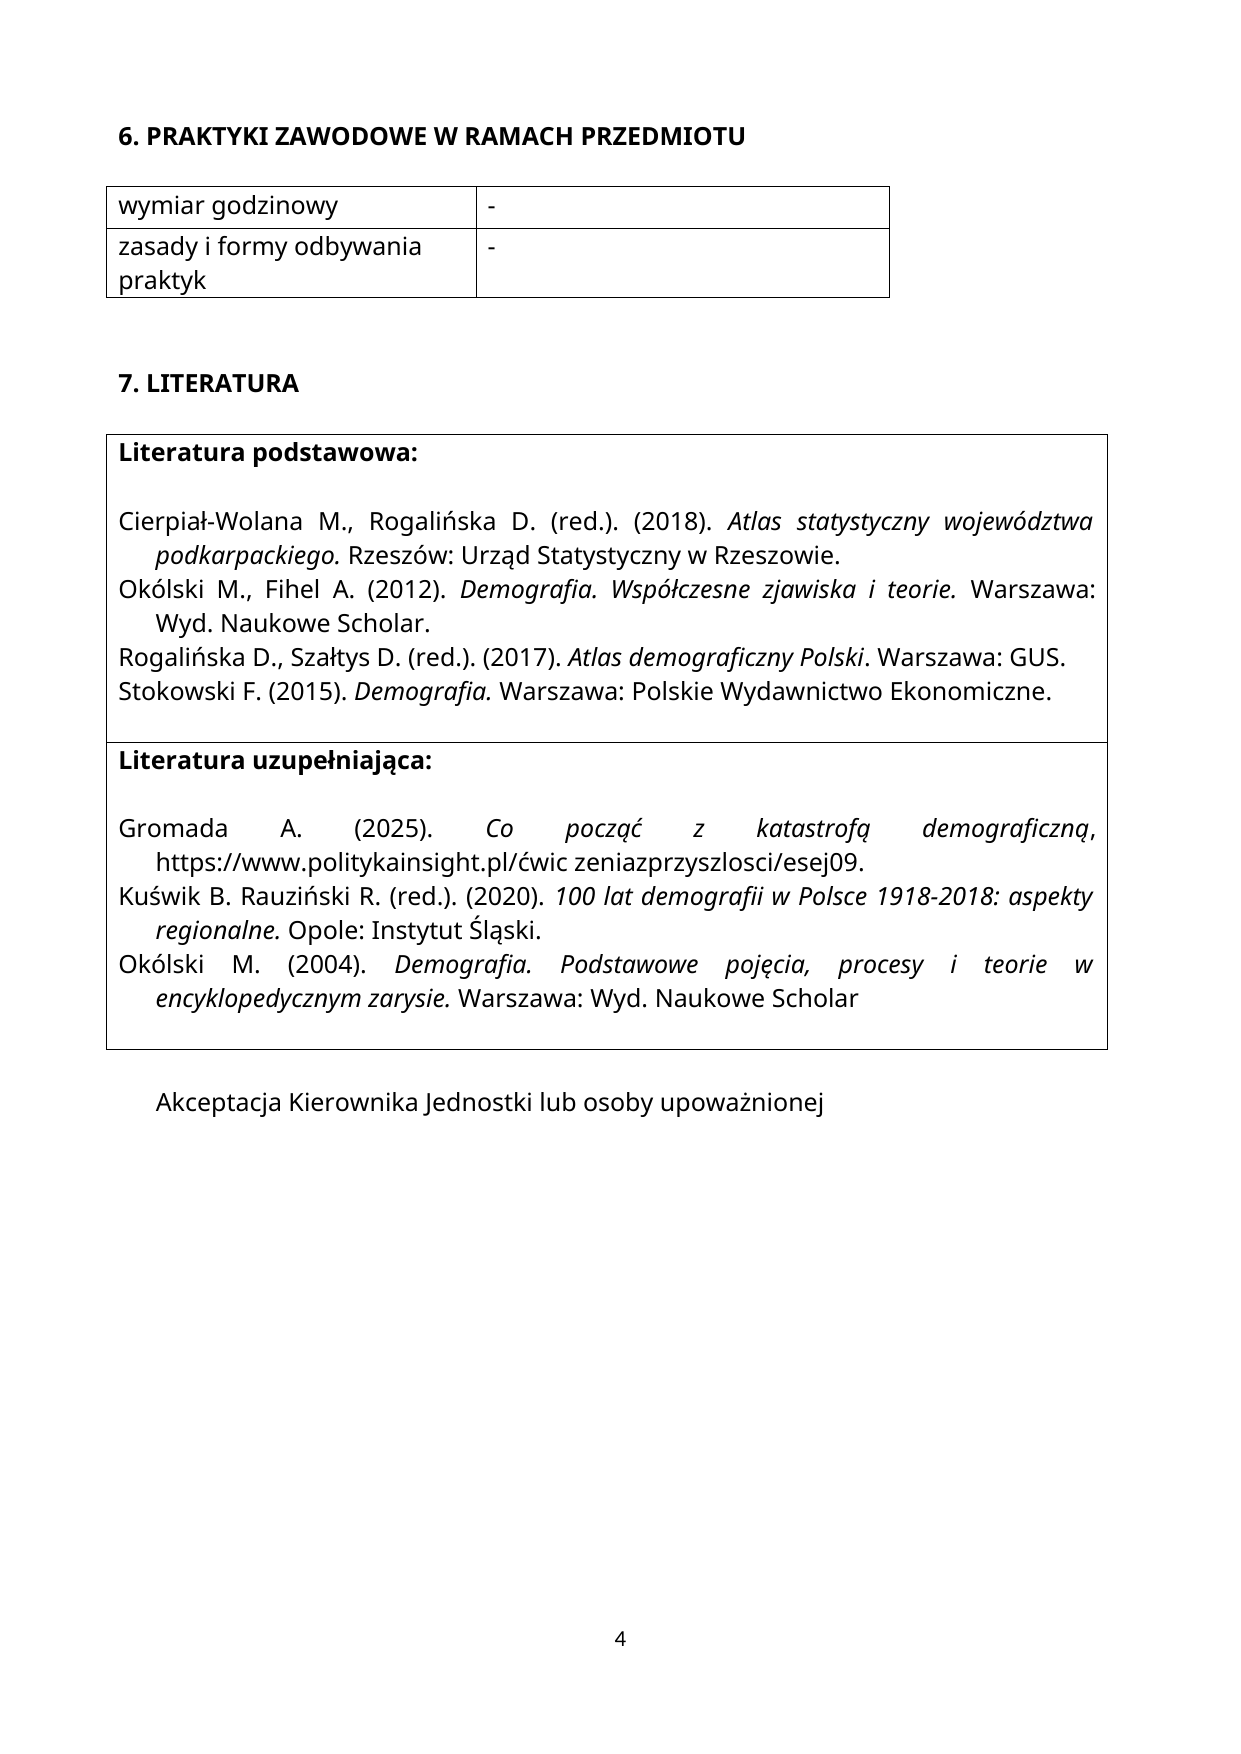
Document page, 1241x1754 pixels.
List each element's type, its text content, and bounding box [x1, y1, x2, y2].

text Akceptacja Kierownika Jednostki lub osoby upoważnionej [156, 1084, 1122, 1118]
table_cell zasady i formy odbywania praktyk [107, 229, 476, 297]
text 7. LITERATURA [118, 366, 1122, 400]
table_cell Literatura uzupełniająca: Gromada A. (2025). Co począć z katastrofą demograficzną, https://www.politykainsight.pl/ćwic zeniazprzyszlosci/esej09. Kuświk B. Rauziński R. (red.). (2020). 100 lat demografii w Polsce 1918-2018: aspekty regionalne. Opole: Instytut Śląski. Okólski M. (2004). Demografia. Podstawowe pojęcia, procesy i teorie w encyklopedycznym zarysie. Warszawa: Wyd. Naukowe Scholar [107, 743, 1107, 1049]
table_header - [477, 187, 889, 228]
table_header wymiar godzinowy [107, 187, 476, 228]
text 6. PRAKTYKI ZAWODOWE W RAMACH PRZEDMIOTU [118, 118, 1122, 152]
table_header Literatura podstawowa: Cierpiał-Wolana M., Rogalińska D. (red.). (2018). Atlas statystyczny województwa podkarpackiego. Rzeszów: Urząd Statystyczny w Rzeszowie. Okólski M., Fihel A. (2012). Demografia. Współczesne zjawiska i teorie. Warszawa: Wyd. Naukowe Scholar. Rogalińska D., Szałtys D. (red.). (2017). Atlas demograficzny Polski. Warszawa: GUS. Stokowski F. (2015). Demografia. Warszawa: Polskie Wydawnictwo Ekonomiczne. [107, 435, 1107, 742]
table_cell - [477, 229, 889, 297]
